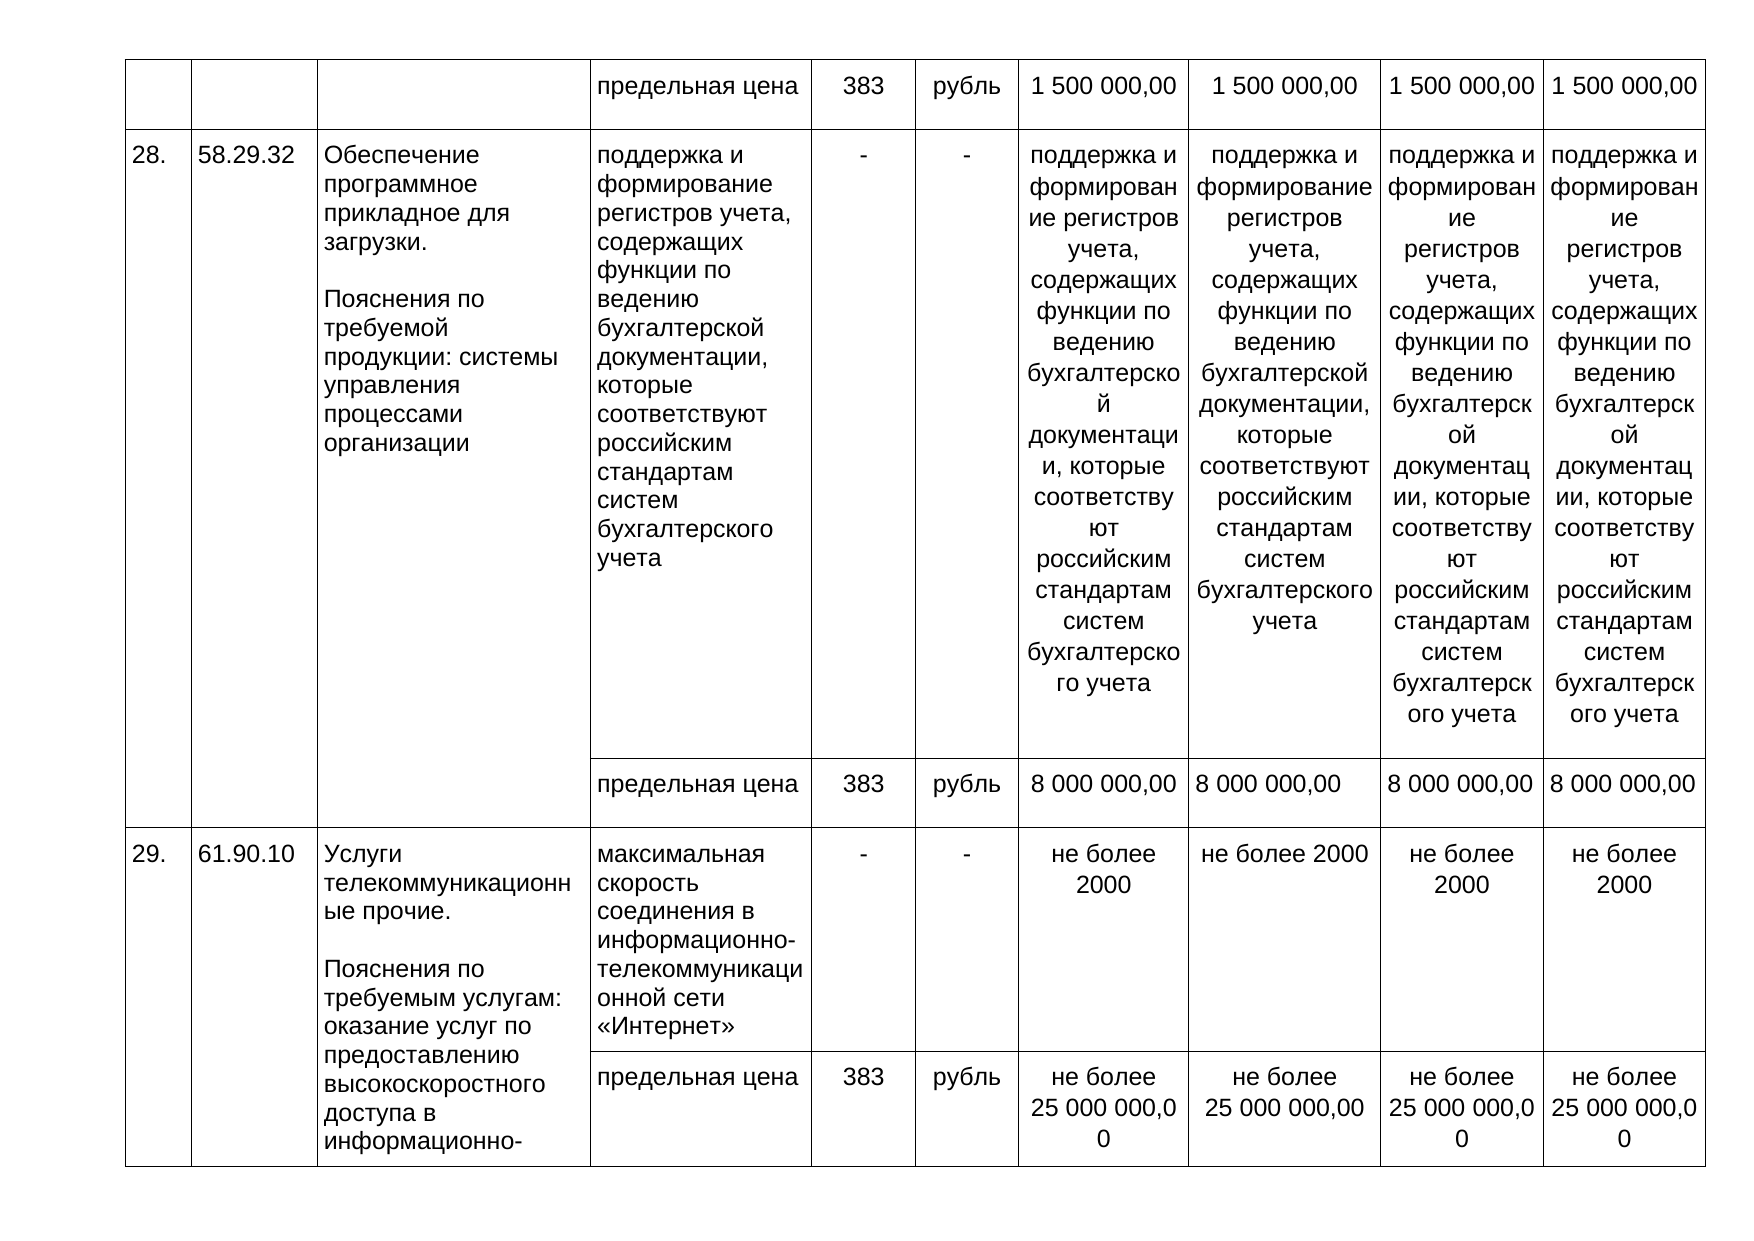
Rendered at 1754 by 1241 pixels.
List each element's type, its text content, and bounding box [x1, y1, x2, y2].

table_cell рубль [916, 759, 1018, 827]
table_cell 58.29.32 [192, 130, 317, 827]
table_cell не более 2000 [1381, 828, 1543, 1051]
table_cell поддержка и формирование регистров учета, содержащих функции по ведению бухгалтерской документации, которые соответствуют российским стандартам систем бухгалтерского учета [591, 130, 811, 757]
table_cell 1 500 000,00 [1544, 60, 1705, 129]
table_cell предельная цена [591, 759, 811, 827]
table_cell предельная цена [591, 1052, 811, 1166]
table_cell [1189, 1052, 1380, 1166]
table_cell 8 000 000,00 [1019, 759, 1188, 827]
table_cell рубль [916, 60, 1018, 129]
table_cell - [916, 828, 1018, 1051]
table_cell 1 500 000,00 [1189, 60, 1380, 129]
table_cell 61.90.10 [192, 828, 317, 1166]
table_cell - [812, 828, 915, 1051]
table_cell поддержка и формирование регистров учета, содержащих функции по ведению бухгалтерской документации, которые соответствуют российским стандартам систем бухгалтерского учета [1381, 130, 1543, 757]
table_cell 1 500 000,00 [1019, 60, 1188, 129]
table_cell предельная цена [591, 60, 811, 129]
table_cell 383 [812, 1052, 915, 1166]
table_cell 28. [126, 130, 191, 827]
table_cell не более 2000 [1189, 828, 1380, 1051]
table_cell рубль [916, 1052, 1018, 1166]
table_cell не более 2000 [1544, 828, 1705, 1051]
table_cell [1019, 1052, 1188, 1166]
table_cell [1381, 1052, 1543, 1166]
table_cell поддержка и формирование регистров учета, содержащих функции по ведению бухгалтерской документации, которые соответствуют российским стандартам систем бухгалтерского учета [1019, 130, 1188, 757]
table_cell 383 [812, 759, 915, 827]
table_cell 1 500 000,00 [1381, 60, 1543, 129]
table_cell поддержка и формирование регистров учета, содержащих функции по ведению бухгалтерской документации, которые соответствуют российским стандартам систем бухгалтерского учета [1544, 130, 1705, 757]
table_cell Обеспечение программное прикладное для загрузки. Пояснения по требуемой продукции: системы управления процессами организации [318, 130, 590, 827]
table_cell 8 000 000,00 [1381, 759, 1543, 827]
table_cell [1544, 1052, 1705, 1166]
table_cell максимальная скорость соединения в информационно-телекоммуникационной сети «Интернет» [591, 828, 811, 1051]
table_cell - [812, 130, 915, 757]
table_cell не более 2000 [1019, 828, 1188, 1051]
table_cell 8 000 000,00 [1544, 759, 1705, 827]
table_cell - [916, 130, 1018, 757]
table_cell 8 000 000,00 [1189, 759, 1380, 827]
table_cell 29. [126, 828, 191, 1166]
table_cell поддержка и формирование регистров учета, содержащих функции по ведению бухгалтерской документации, которые соответствуют российским стандартам систем бухгалтерского учета [1189, 130, 1380, 757]
table_cell Услуги телекоммуникационные прочие. Пояснения по требуемым услугам: оказание услуг по предоставлению высокоскоростного доступа в информационно-телекоммуникационную сеть «Интернет» [318, 828, 590, 1166]
table_cell 383 [812, 60, 915, 129]
